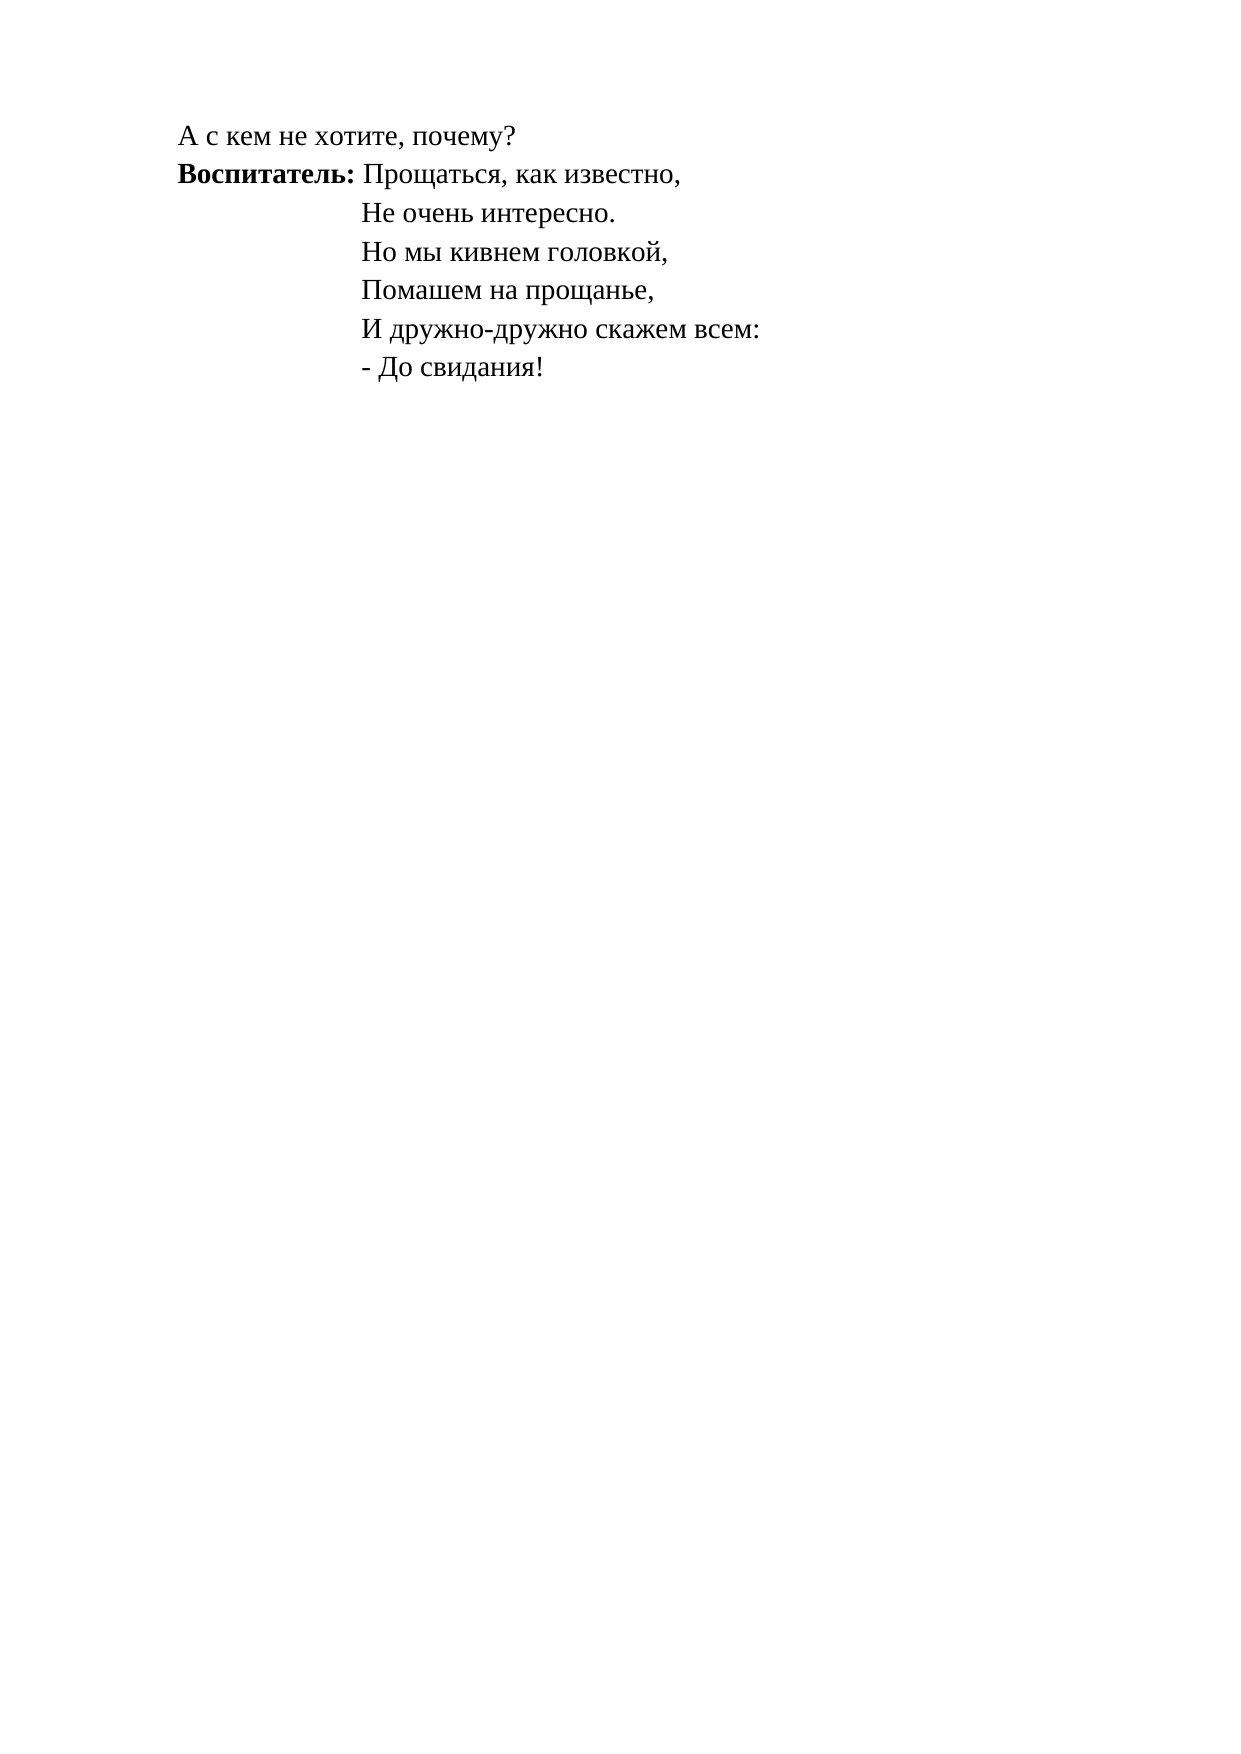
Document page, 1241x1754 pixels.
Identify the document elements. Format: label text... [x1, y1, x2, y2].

text И дружно-дружно скажем всем: [325, 311, 1152, 344]
text Не очень интересно. [325, 195, 1152, 229]
text - До свидания! [325, 349, 1152, 383]
text Помашем на прощанье, [325, 272, 1152, 306]
text А с кем не хотите, почему? [177, 118, 1152, 152]
text Воспитатель: Прощаться, как известно, [177, 157, 1152, 190]
text Но мы кивнем головкой, [325, 234, 1152, 267]
